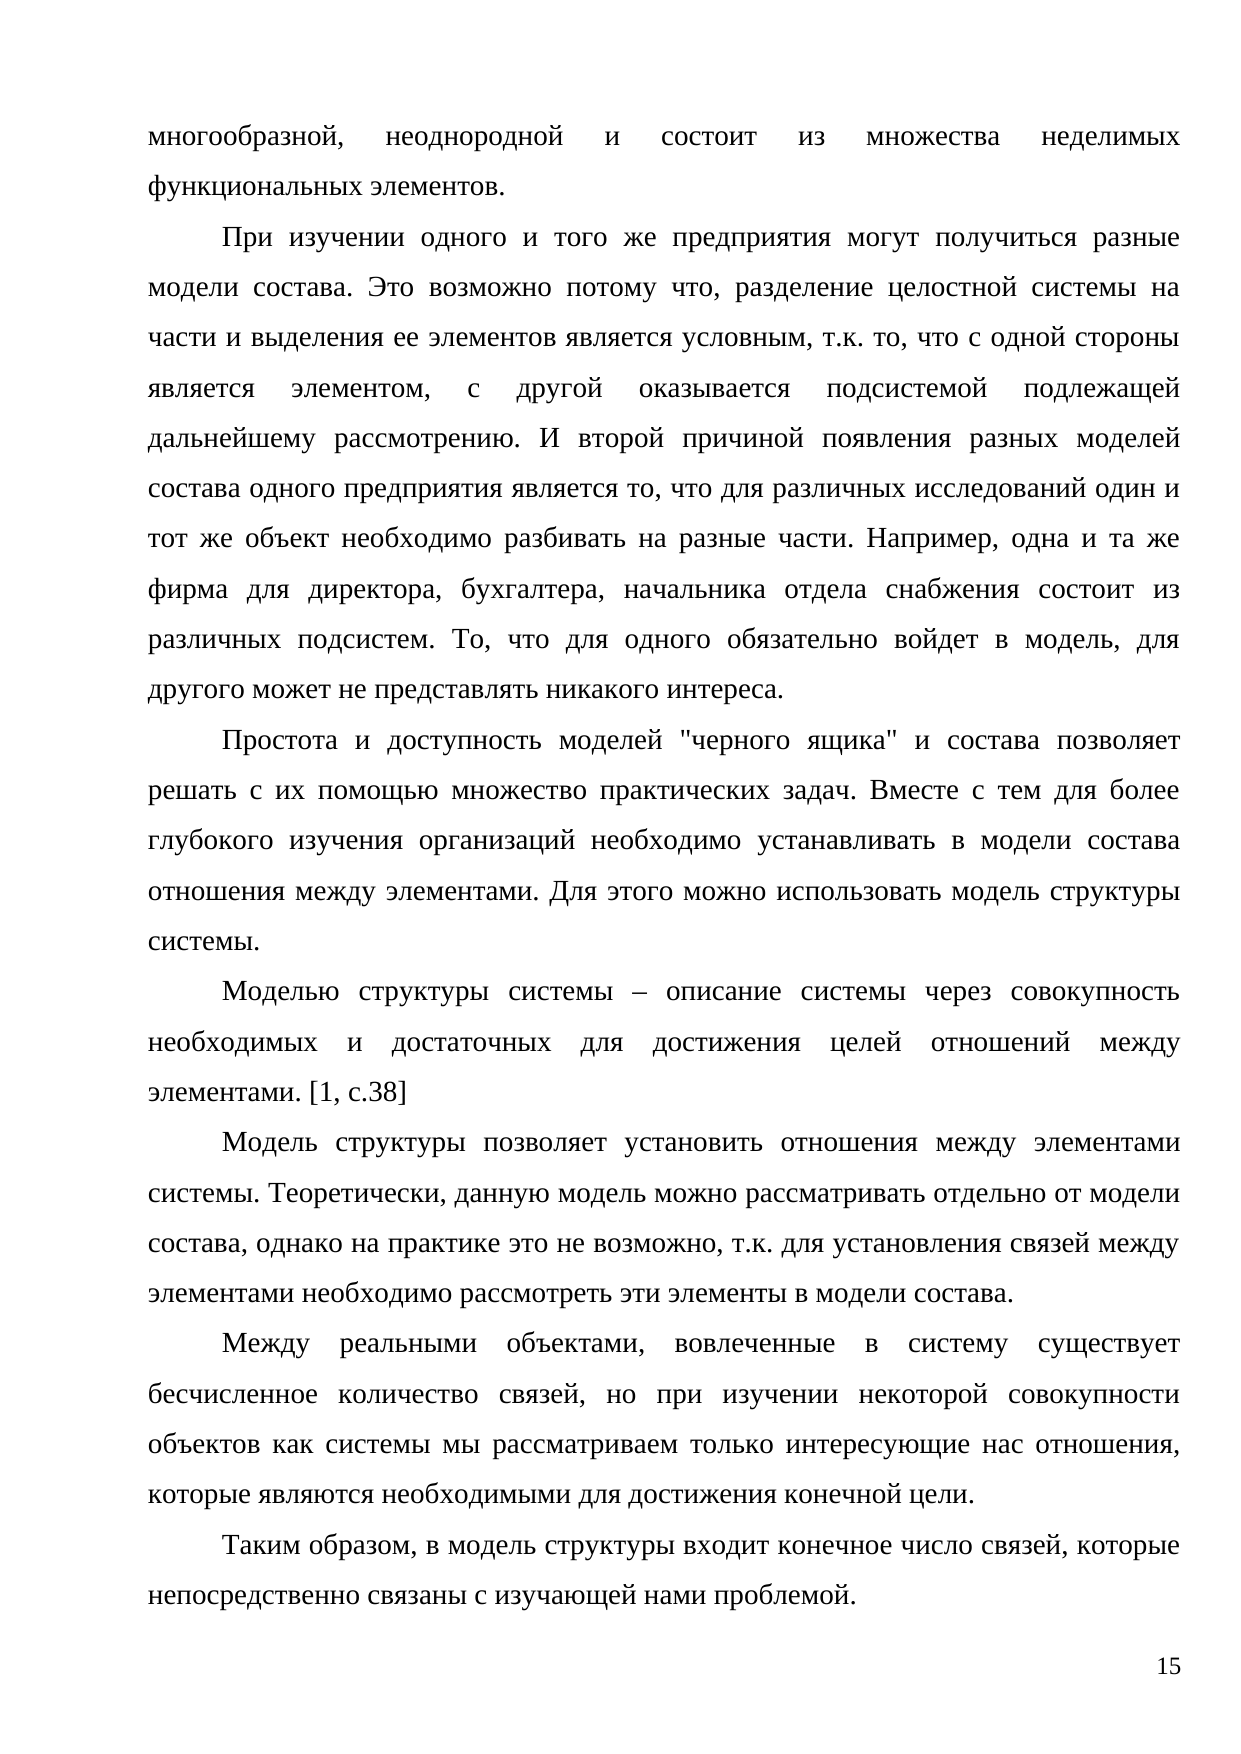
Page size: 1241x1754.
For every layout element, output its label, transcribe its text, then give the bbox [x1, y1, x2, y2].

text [148, 118, 1181, 202]
text Простота и доступность моделей "черного ящика" и состава позволяет решать с их помощью множество практических задач. Вместе с тем для более глубокого изучения организаций необходимо устанавливать в модели состава отношения между элементами. Для этого можно использовать модель структуры системы. [148, 722, 1181, 957]
text Модель структуры позволяет установить отношения между элементами системы. Теоретически, данную модель можно рассматривать отдельно от модели состава, однако на практике это не возможно, т.к. для установления связей между элементами необходимо рассмотреть эти элементы в модели состава. [148, 1124, 1181, 1309]
text Моделью структуры системы – описание системы через совокупность необходимых и достаточных для достижения целей отношений между элементами. [1, с.38] [148, 973, 1181, 1108]
text Таким образом, в модель структуры входит конечное число связей, которые непосредственно связаны с изучающей нами проблемой. [148, 1527, 1181, 1611]
text Между реальными объектами, вовлеченные в систему существует бесчисленное количество связей, но при изучении некоторой совокупности объектов как системы мы рассматриваем только интересующие нас отношения, которые являются необходимыми для достижения конечной цели. [148, 1326, 1181, 1510]
text При изучении одного и того же предприятия могут получиться разные модели состава. Это возможно потому что, разделение целостной системы на части и выделения ее элементов является условным, т.к. то, что с одной стороны является элементом, с другой оказывается подсистемой подлежащей дальнейшему рассмотрению. И второй причиной появления разных моделей состава одного предприятия является то, что для различных исследований один и тот же объект необходимо разбивать на разные части. Например, одна и та же фирма для директора, бухгалтера, начальника отдела снабжения состоит из различных подсистем. То, что для одного обязательно войдет в модель, для другого может не представлять никакого интереса. [148, 219, 1181, 705]
